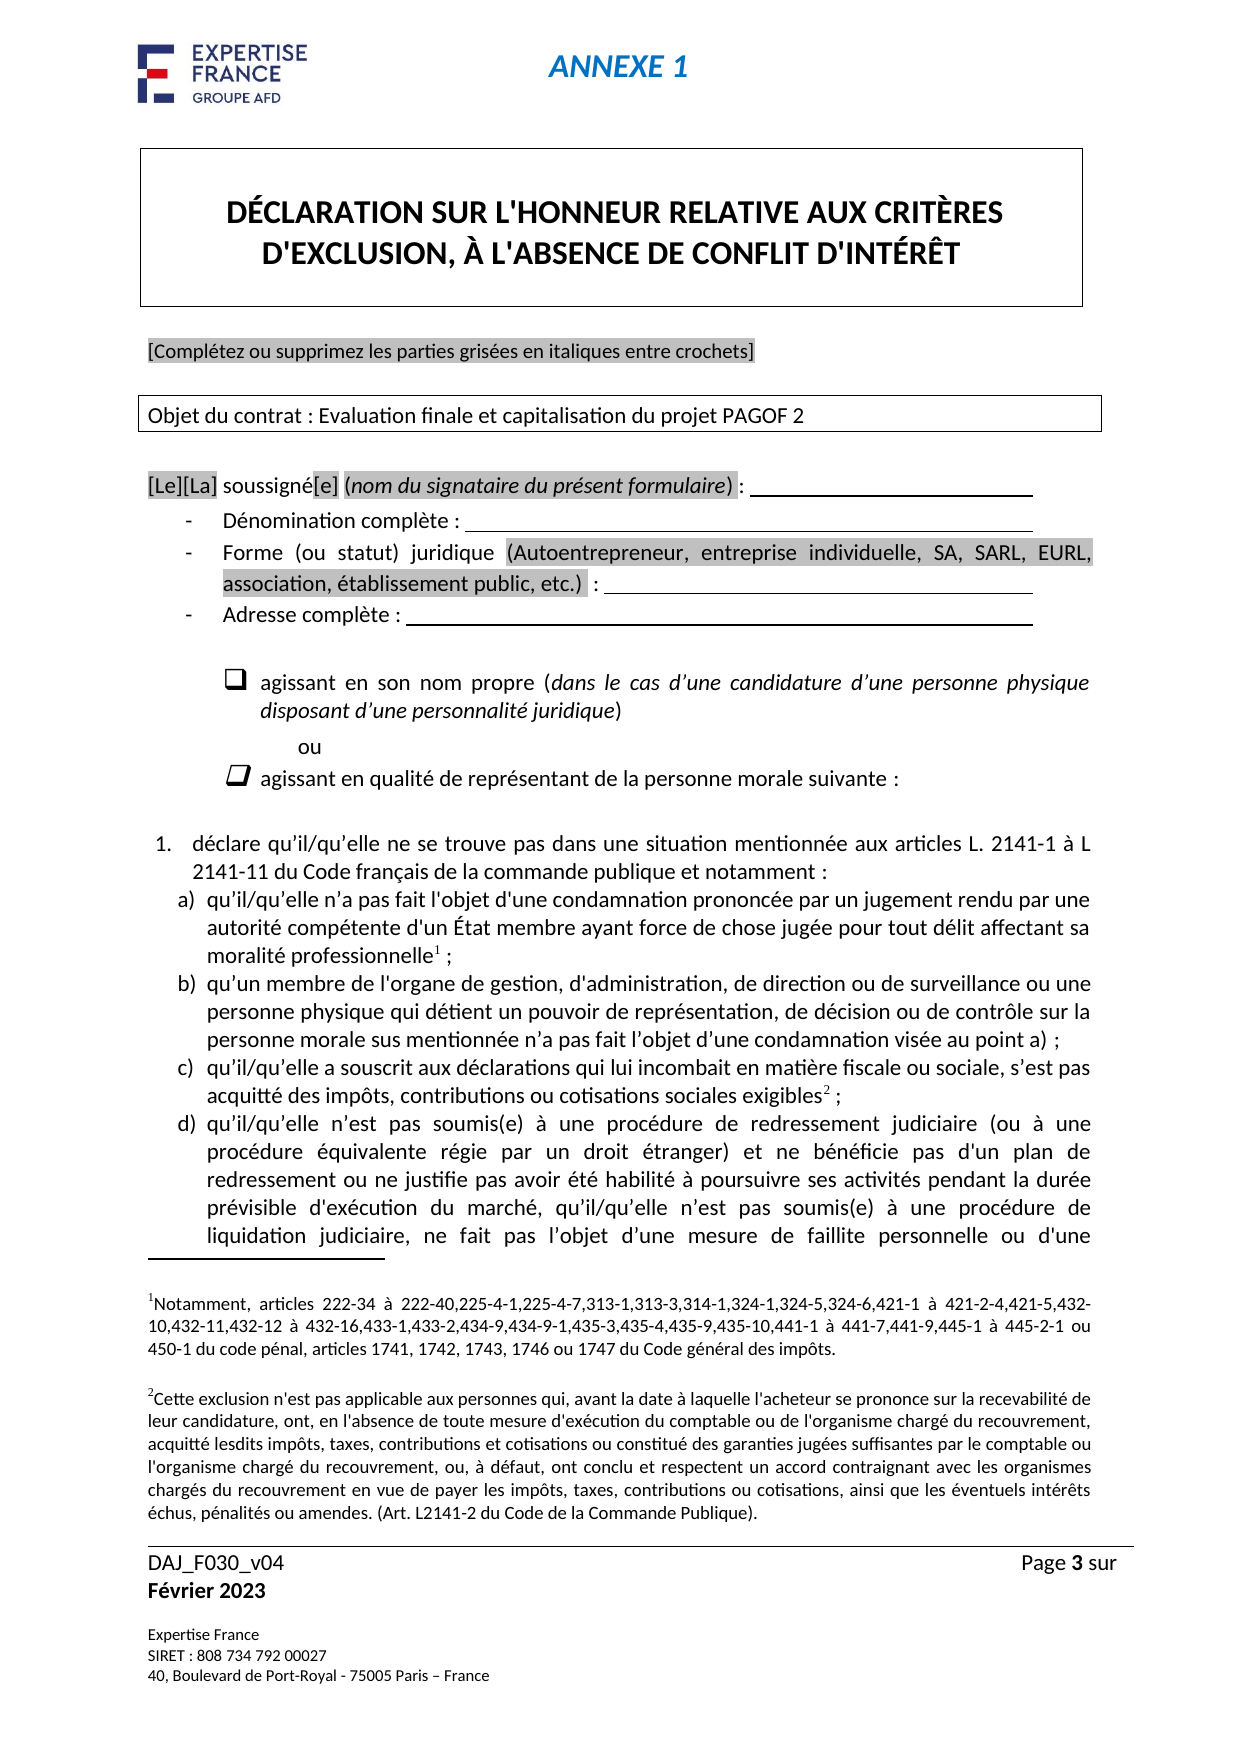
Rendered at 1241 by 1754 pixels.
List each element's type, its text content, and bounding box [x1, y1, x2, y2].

list qu’il/qu’elle n’a pas fait l'objet d'une condamnation prononcée par un jugement rendu par une autorité compétente d'un État membre ayant force de chose jugée pour tout délit affectant sa moralité professionnelle ; [177, 885, 1093, 969]
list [177, 1109, 1093, 1249]
text Objet du contrat : Evaluation finale et capitalisation du projet PAGOF 2 [139, 396, 1101, 431]
list qu’il/qu’elle a souscrit aux déclarations qui lui incombait en matière fiscale ou sociale, s’est pas acquitté des impôts, contributions ou cotisations sociales exigibles ; [177, 1053, 1093, 1109]
text [Complétez ou supprimez les parties grisées en italiques entre crochets] [148, 332, 1093, 363]
list Adresse complète : [185, 597, 1093, 628]
text DÉCLARATION SUR L'HONNEUR RELATIVE AUX CRITÈRES D'EXCLUSION, À L'ABSENCE DE CONFLIT D'INTÉRÊT [141, 149, 1082, 306]
text [Le][La] soussigné[e] (nom du signataire du présent formulaire) : [148, 468, 1093, 499]
list agissant en qualité de représentant de la personne morale suivante : [223, 764, 1093, 793]
list Dénomination complète : [185, 503, 1093, 534]
list agissant en son nom propre (dans le cas d’une candidature d’une personne physique disposant d’une personnalité juridique) [223, 668, 1093, 724]
picture [120, 19, 327, 126]
text ou [223, 728, 1093, 760]
list qu’un membre de l'organe de gestion, d'administration, de direction ou de surveillance ou une personne physique qui détient un pouvoir de représentation, de décision ou de contrôle sur la personne morale sus mentionnée n’a pas fait l’objet d’une condamnation visée au point a) ; [177, 969, 1093, 1053]
list Forme (ou statut) juridique (Autoentrepreneur, entreprise individuelle, SA, SARL, EURL, association, établissement public, etc.) : [185, 534, 1093, 597]
list déclare qu’il/qu’elle ne se trouve pas dans une situation mentionnée aux articles L. 2141-1 à L 2141-11 du Code français de la commande publique et notamment : [154, 829, 1093, 885]
